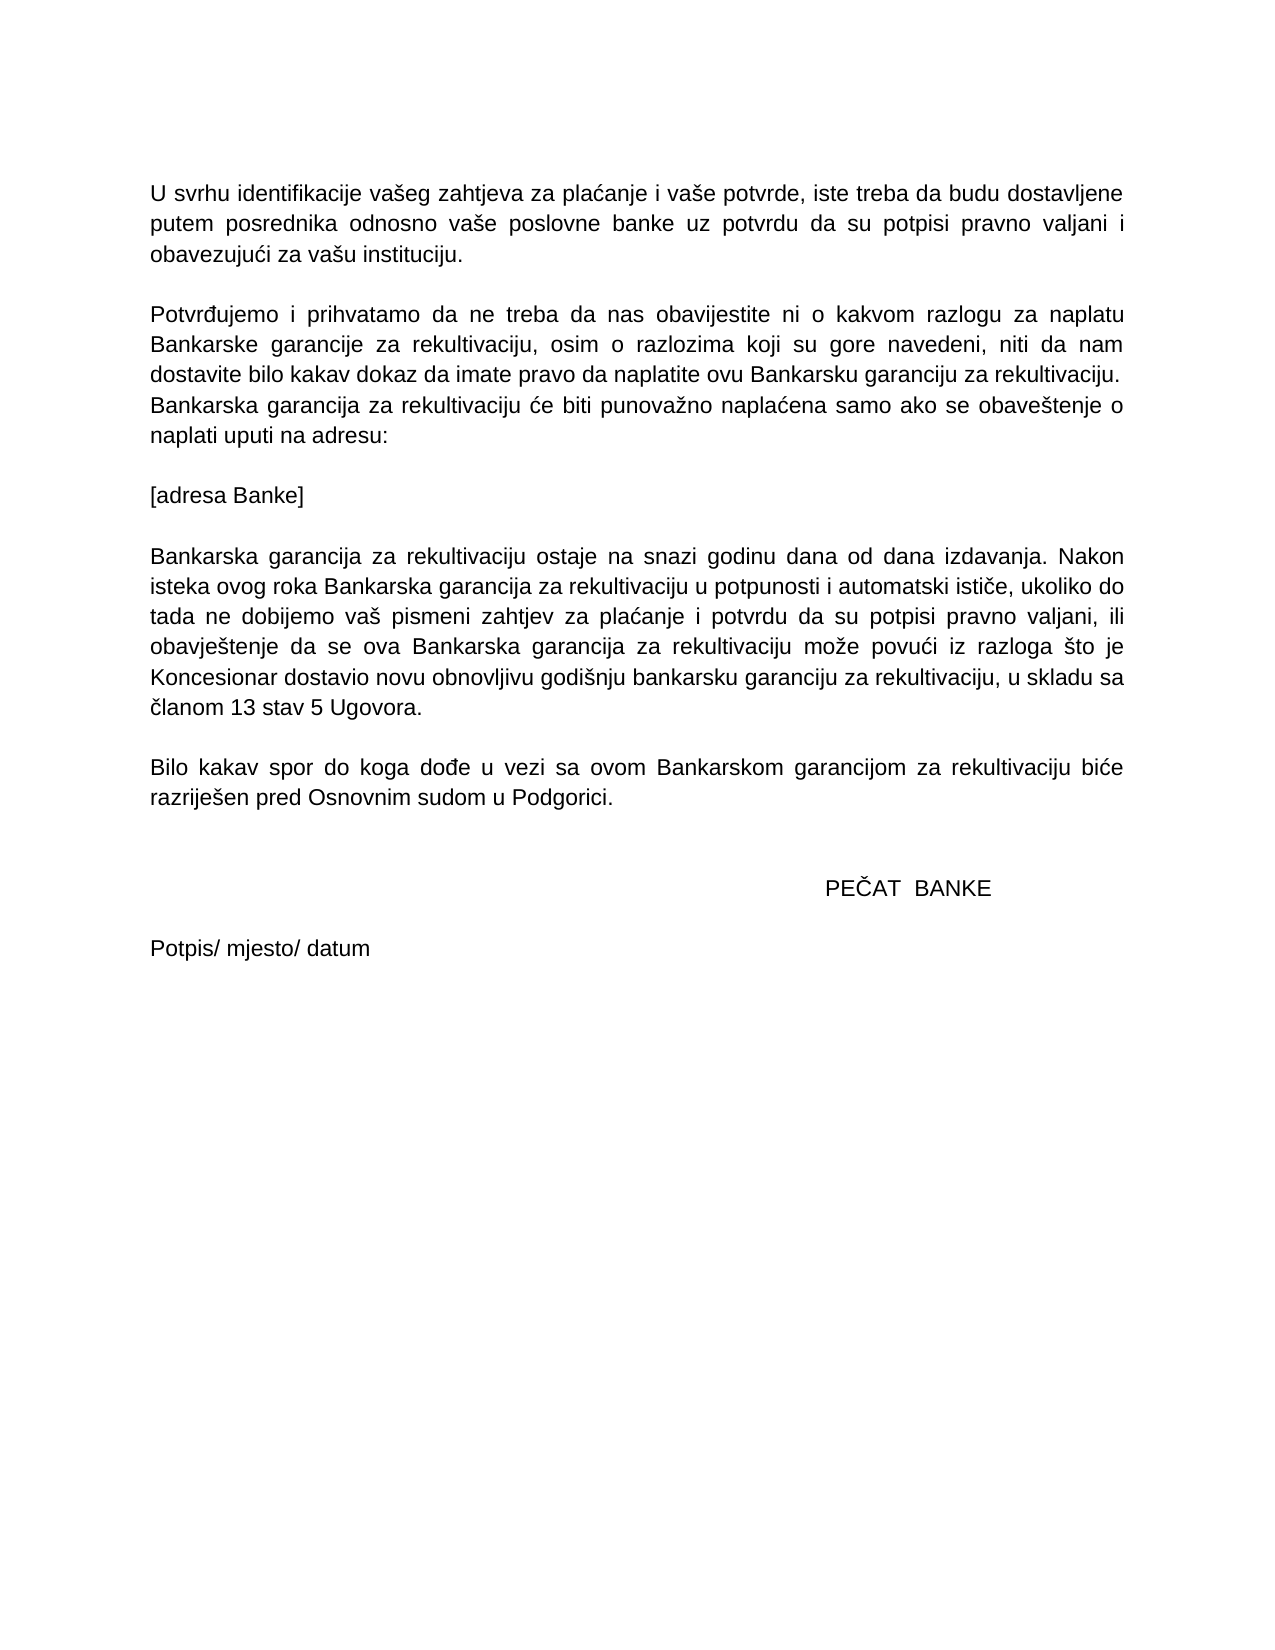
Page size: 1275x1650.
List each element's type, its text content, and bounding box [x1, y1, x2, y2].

text Potvrđujemo i prihvatamo da ne treba da nas obavijestite ni o kakvom razlogu za naplatu Bankarske garancije za rekultivaciju, osim o razlozima koji su gore navedeni, niti da nam dostavite bilo kakav dokaz da imate pravo da naplatite ovu Bankarsku garanciju za rekultivaciju. [150, 301, 1125, 388]
text Bilo kakav spor do koga dođe u vezi sa ovom Bankarskom garancijom za rekultivaciju biće razriješen pred Osnovnim sudom u Podgorici. [150, 754, 1125, 811]
text [adresa Banke] [150, 482, 1125, 509]
text PEČAT BANKE [150, 875, 1125, 901]
text Bankarska garancija za rekultivaciju ostaje na snazi godinu dana od dana izdavanja. Nakon isteka ovog roka Bankarska garancija za rekultivaciju u potpunosti i automatski ističe, ukoliko do tada ne dobijemo vaš pismeni zahtjev za plaćanje i potvrdu da su potpisi pravno valjani, ili obavještenje da se ova Bankarska garancija za rekultivaciju može povući iz razloga što je Koncesionar dostavio novu obnovljivu godišnju bankarsku garanciju za rekultivaciju, u skladu sa članom 13 stav 5 Ugovora. [150, 543, 1125, 720]
text Potpis/ mjesto/ datum [150, 935, 1125, 962]
text Bankarska garancija za rekultivaciju će biti punovažno naplaćena samo ako se obaveštenje o naplati uputi na adresu: [150, 392, 1125, 448]
text U svrhu identifikacije vašeg zahtjeva za plaćanje i vaše potvrde, iste treba da budu dostavljene putem posrednika odnosno vaše poslovne banke uz potvrdu da su potpisi pravno valjani i obavezujući za vašu instituciju. [150, 180, 1125, 267]
